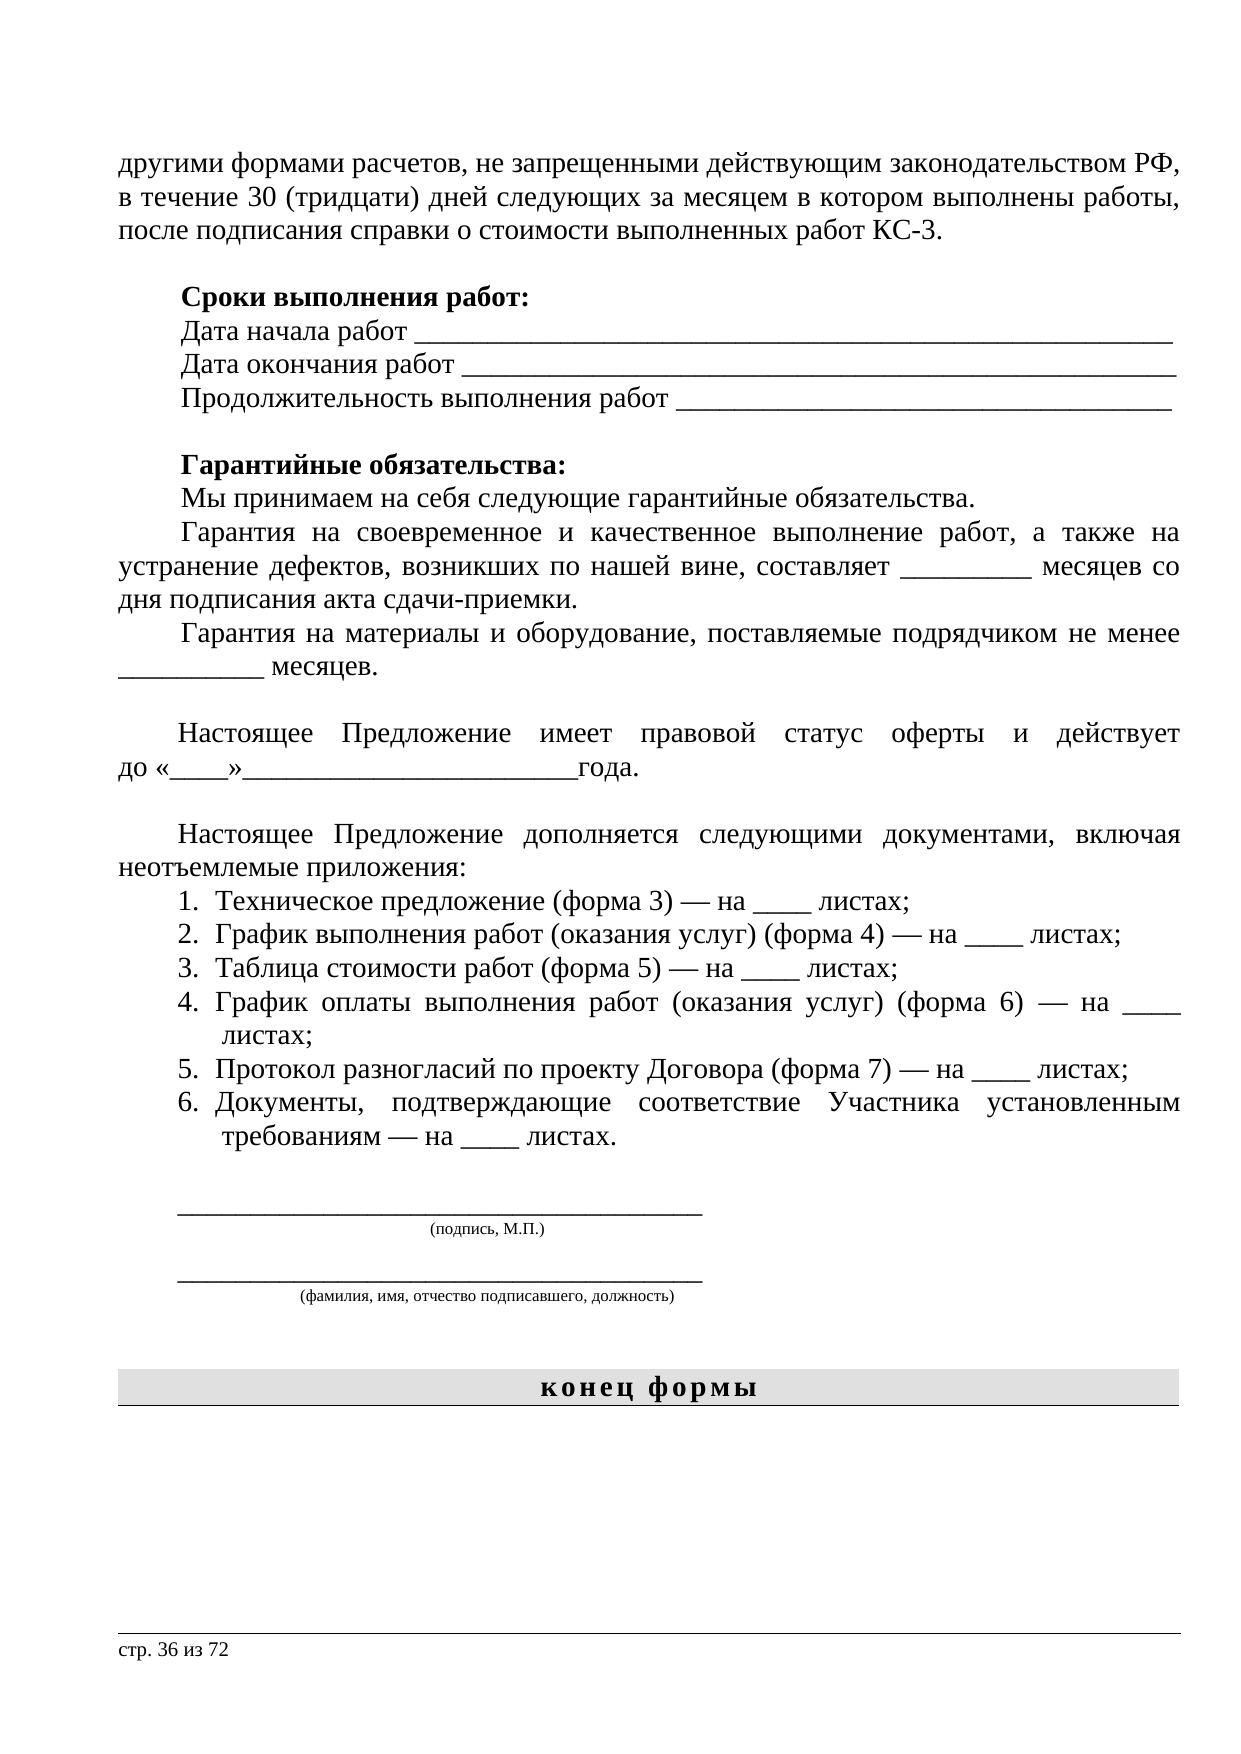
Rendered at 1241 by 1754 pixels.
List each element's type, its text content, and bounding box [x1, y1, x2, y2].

text Дата начала работ ____________________________________________________ [118, 313, 1181, 346]
text (фамилия, имя, отчество подписавшего, должность) [118, 1286, 797, 1319]
list Техническое предложение (форма 3) — на ____ листах; [177, 883, 1181, 917]
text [118, 145, 1181, 246]
text Сроки выполнения работ: [118, 279, 1181, 313]
list График выполнения работ (оказания услуг) (форма 4) — на ____ листах; [177, 917, 1181, 950]
text Настоящее Предложение имеет правовой статус оферты и действует до «____»_______________________года. [118, 715, 1181, 782]
text Гарантия на своевременное и качественное выполнение работ, а также на устранение дефектов, возникших по нашей вине, составляет _________ месяцев со дня подписания акта сдачи-приемки. [118, 514, 1181, 615]
list Протокол разногласий по проекту Договора (форма 7) — на ____ листах; [177, 1051, 1181, 1084]
text Гарантийные обязательства: [118, 447, 1181, 481]
text конец формы [118, 1369, 1179, 1405]
list График оплаты выполнения работ (оказания услуг) (форма 6) — на ____ листах; [177, 984, 1181, 1051]
text ____________________________________ [118, 1185, 1181, 1218]
list Документы, подтверждающие соответствие Участника установленным требованиям — на ____ листах. [177, 1084, 1181, 1151]
text Мы принимаем на себя следующие гарантийные обязательства. [118, 481, 1181, 514]
text Дата окончания работ _________________________________________________ [118, 346, 1181, 380]
text Настоящее Предложение дополняется следующими документами, включая неотъемлемые приложения: [118, 816, 1181, 883]
text Продолжительность выполнения работ __________________________________ [118, 380, 1181, 413]
text (подпись, М.П.) [118, 1218, 797, 1252]
text ____________________________________ [118, 1252, 1181, 1286]
text Гарантия на материалы и оборудование, поставляемые подрядчиком не менее __________ месяцев. [118, 615, 1181, 682]
list Таблица стоимости работ (форма 5) — на ____ листах; [177, 950, 1181, 984]
